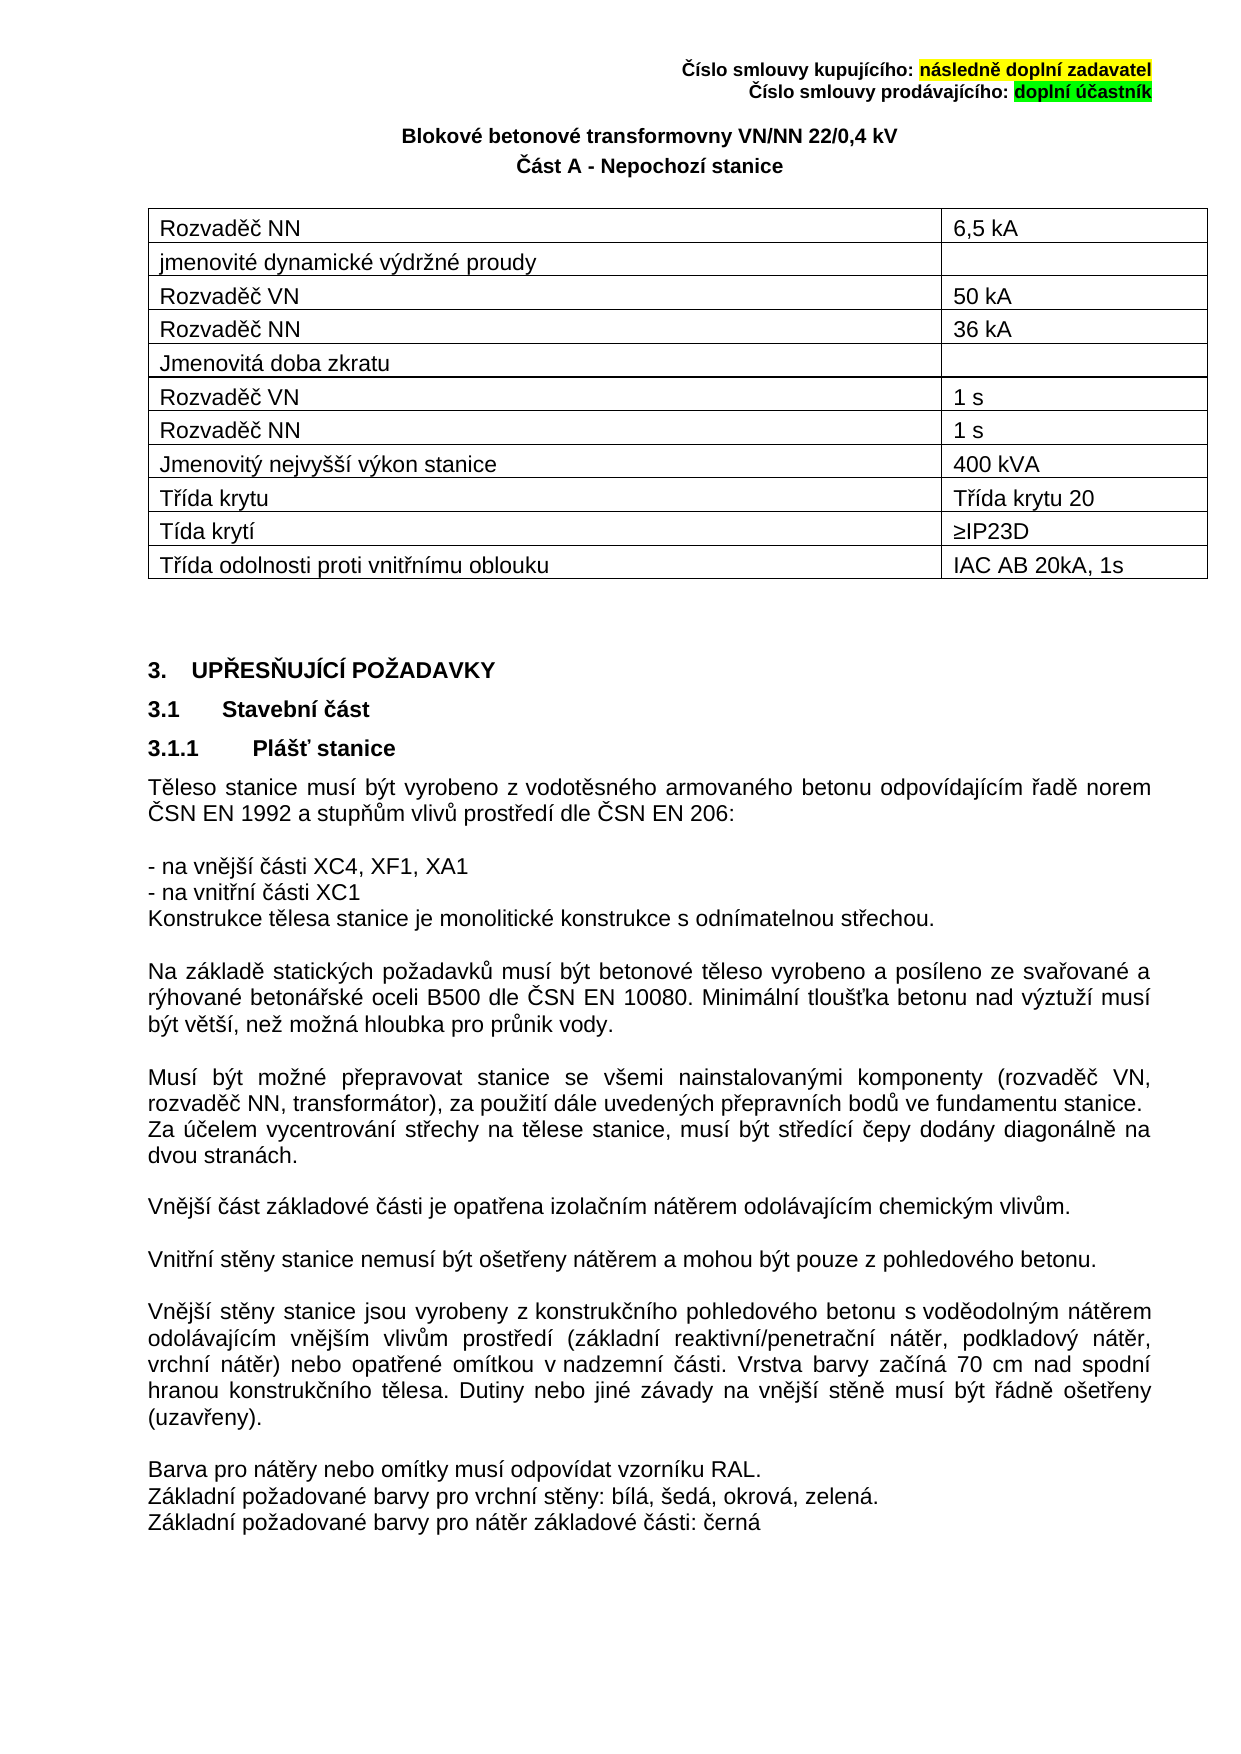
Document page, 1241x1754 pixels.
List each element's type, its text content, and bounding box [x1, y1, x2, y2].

table_cell Třída krytu 20 [942, 478, 1207, 511]
text Konstrukce tělesa stanice je monolitické konstrukce s odnímatelnou střechou. [148, 905, 1152, 932]
table_cell 1 s [942, 411, 1207, 444]
table_cell Rozvaděč NN [149, 310, 941, 343]
table_cell Rozvaděč NN [149, 411, 941, 444]
list Stavební část [148, 696, 1152, 722]
text Těleso stanice musí být vyrobeno z vodotěsného armovaného betonu odpovídajícím řadě norem ČSN EN 1992 a stupňům vlivů prostředí dle ČSN EN 206: [148, 773, 1152, 826]
text - na vnitřní části XC1 [148, 879, 1152, 905]
text Vnitřní stěny stanice nemusí být ošetřeny nátěrem a mohou být pouze z pohledového betonu. [148, 1246, 1152, 1272]
table_cell 400 kVA [942, 445, 1207, 477]
table_cell 50 kA [942, 276, 1207, 309]
table_cell Jmenovitý nejvyšší výkon stanice [149, 445, 941, 477]
table_cell Rozvaděč VN [149, 276, 941, 309]
table_cell 36 kA [942, 310, 1207, 343]
text Barva pro nátěry nebo omítky musí odpovídat vzorníku RAL. [148, 1456, 1152, 1483]
text Vnější stěny stanice jsou vyrobeny z konstrukčního pohledového betonu s voděodolným nátěrem odolávajícím vnějším vlivům prostředí (základní reaktivní/penetrační nátěr, podkladový nátěr, vrchní nátěr) nebo opatřené omítkou v nadzemní části. Vrstva barvy začíná 70 cm nad spodní hranou konstrukčního tělesa. Dutiny nebo jiné závady na vnější stěně musí být řádně ošetřeny (uzavřeny). [148, 1298, 1152, 1430]
table_cell IAC AB 20kA, 1s [942, 546, 1207, 578]
table_cell Třída odolnosti proti vnitřnímu oblouku [149, 546, 941, 578]
table_cell ≥IP23D [942, 512, 1207, 544]
text Za účelem vycentrování střechy na tělese stanice, musí být středící čepy dodány diagonálně na dvou stranách. [148, 1116, 1152, 1169]
text - na vnější části XC4, XF1, XA1 [148, 853, 1152, 879]
table_cell Tída krytí [149, 512, 941, 544]
table_cell [942, 344, 1207, 376]
table_cell Rozvaděč VN [149, 378, 941, 410]
text Musí být možné přepravovat stanice se všemi nainstalovanými komponenty (rozvaděč VN, rozvaděč NN, transformátor), za použití dále uvedených přepravních bodů ve fundamentu stanice. [148, 1063, 1152, 1116]
text Vnější část základové části je opatřena izolačním nátěrem odolávajícím chemickým vlivům. [148, 1193, 1152, 1219]
text Na základě statických požadavků musí být betonové těleso vyrobeno a posíleno ze svařované a rýhované betonářské oceli B500 dle ČSN EN 10080. Minimální tloušťka betonu nad výztuží musí být větší, než možná hloubka pro průnik vody. [148, 958, 1152, 1037]
table_cell jmenovité dynamické výdržné proudy [149, 243, 941, 275]
table_cell [942, 243, 1207, 275]
table_cell Jmenovitá doba zkratu [149, 344, 941, 376]
text Základní požadované barvy pro nátěr základové části: černá [148, 1509, 1152, 1536]
table_cell Rozvaděč NN [149, 209, 941, 242]
table_cell 6,5 kA [942, 209, 1207, 242]
list Upřesňující požadavky [148, 657, 1152, 683]
table_cell 1 s [942, 378, 1207, 410]
table_cell Třída krytu [149, 478, 941, 511]
list Plášť stanice [148, 735, 1152, 761]
text Základní požadované barvy pro vrchní stěny: bílá, šedá, okrová, zelená. [148, 1483, 1152, 1509]
